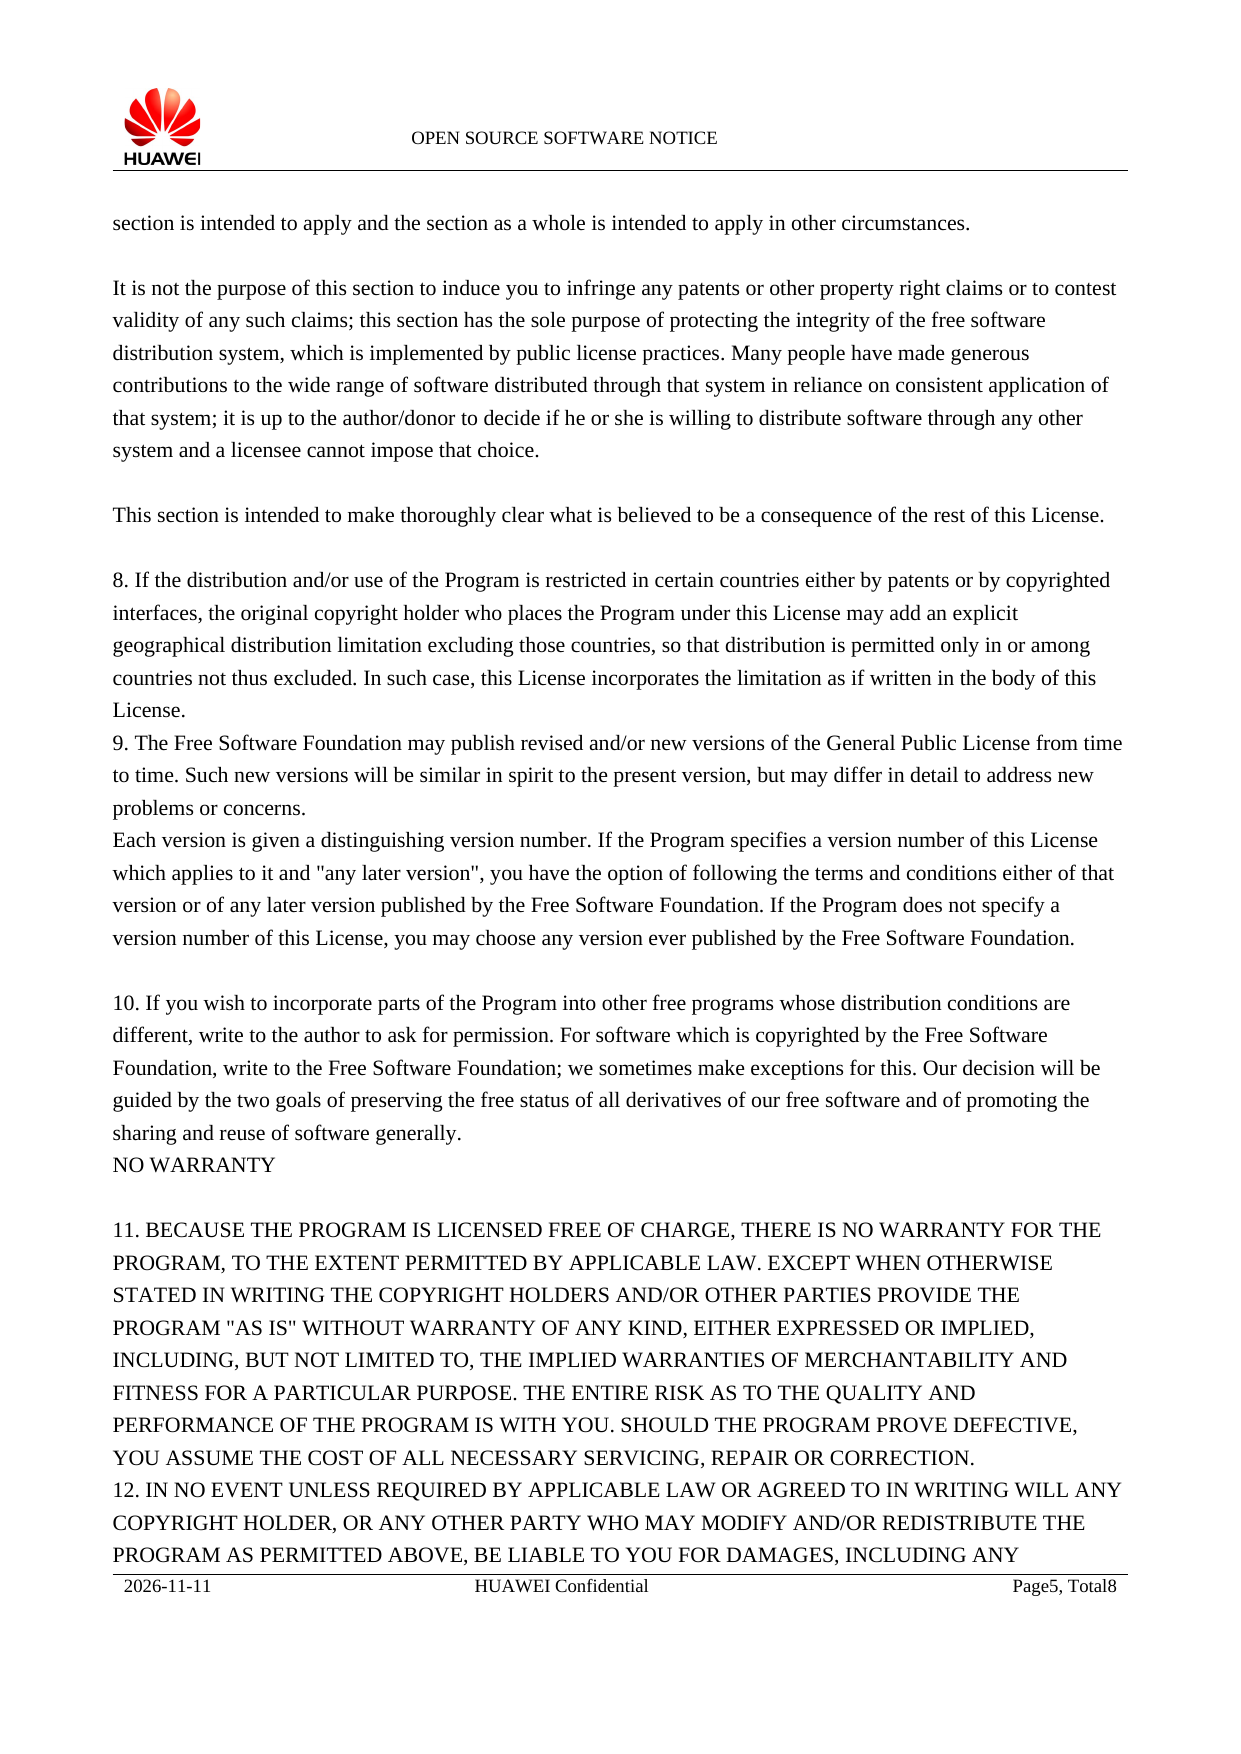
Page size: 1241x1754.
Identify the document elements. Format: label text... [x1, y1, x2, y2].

picture [124, 88, 201, 165]
